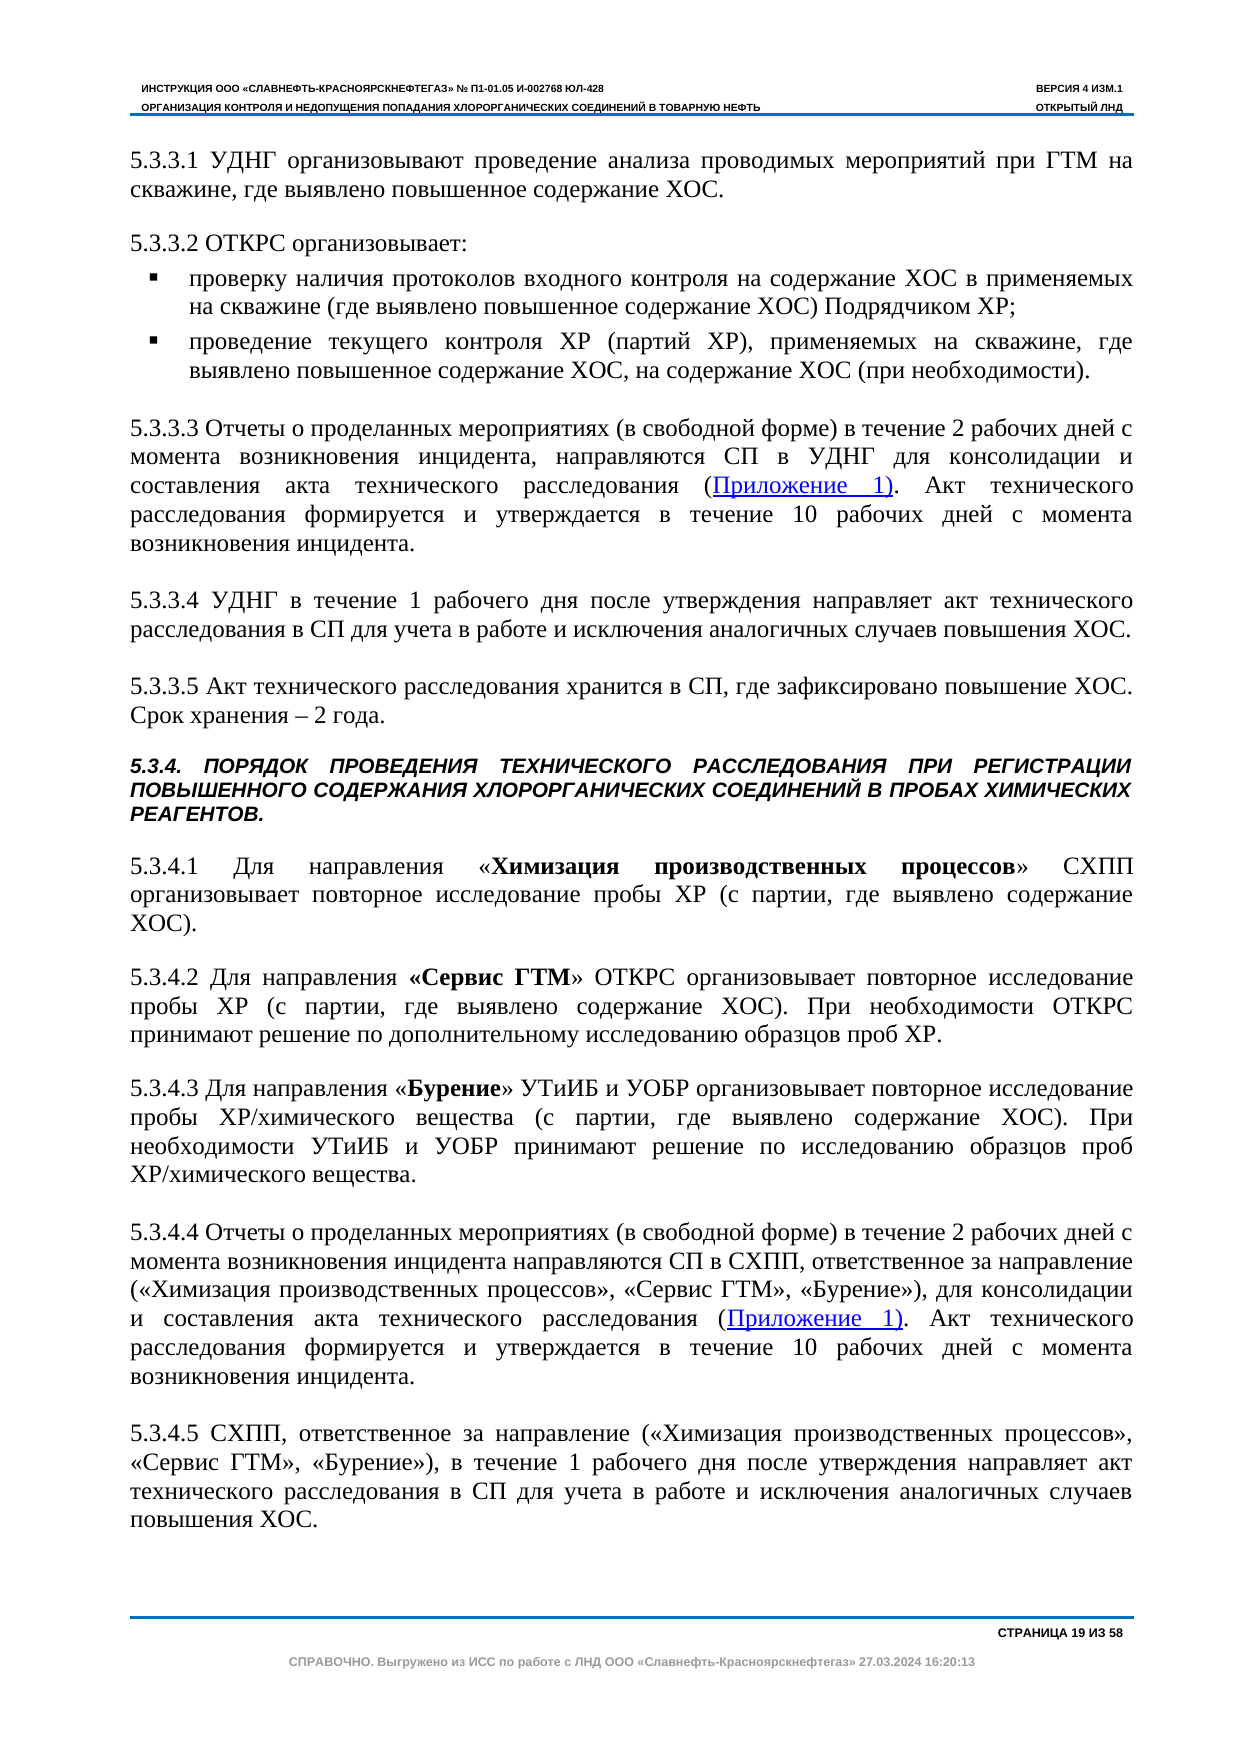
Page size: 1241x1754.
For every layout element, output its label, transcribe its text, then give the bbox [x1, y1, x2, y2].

text 5.3.4. Порядок проведения технического расследования при регистрации повышенного содержания хлорорганических соединений в пробах химических реагентов. [130, 754, 1134, 826]
text 5.3.4.3 Для направления «Бурение» УТиИБ и УОБР организовывает повторное исследование пробы ХР/химического вещества (с партии, где выявлено содержание ХОС). При необходимости УТиИБ и УОБР принимают решение по исследованию образцов проб ХР/химического вещества. [130, 1073, 1134, 1188]
text 5.3.3.4 УДНГ в течение 1 рабочего дня после утверждения направляет акт технического расследования в СП для учета в работе и исключения аналогичных случаев повышения ХОС. [130, 585, 1134, 643]
text 5.3.4.1 Для направления «Химизация производственных процессов» СХПП организовывает повторное исследование пробы ХР (с партии, где выявлено содержание ХОС). [130, 851, 1134, 937]
text 5.3.3.1 УДНГ организовывают проведение анализа проводимых мероприятий при ГТМ на скважине, где выявлено повышенное содержание ХОС. [130, 145, 1134, 203]
text 5.3.4.5 СХПП, ответственное за направление («Химизация производственных процессов», «Сервис ГТМ», «Бурение»), в течение 1 рабочего дня после утверждения направляет акт технического расследования в СП для учета в работе и исключения аналогичных случаев повышения ХОС. [130, 1418, 1134, 1533]
text 5.3.3.5 Акт технического расследования хранится в СП, где зафиксировано повышение ХОС. Срок хранения – 2 года. [130, 671, 1134, 729]
text 5.3.3.3 Отчеты о проделанных мероприятиях (в свободной форме) в течение 2 рабочих дней с момента возникновения инцидента, направляются СП в УДНГ для консолидации и составления акта технического расследования (Приложение 1). Акт технического расследования формируется и утверждается в течение 10 рабочих дней с момента возникновения инцидента. [130, 413, 1134, 556]
text 5.3.4.2 Для направления «Сервис ГТМ» ОТКРС организовывает повторное исследование пробы ХР (с партии, где выявлено содержание ХОС). При необходимости ОТКРС принимают решение по дополнительному исследованию образцов проб ХР. [130, 962, 1134, 1048]
text 5.3.4.4 Отчеты о проделанных мероприятиях (в свободной форме) в течение 2 рабочих дней с момента возникновения инцидента направляются СП в СХПП, ответственное за направление («Химизация производственных процессов», «Сервис ГТМ», «Бурение»), для консолидации и составления акта технического расследования (Приложение 1). Акт технического расследования формируется и утверждается в течение 10 рабочих дней с момента возникновения инцидента. [130, 1217, 1134, 1389]
list проверку наличия протоколов входного контроля на содержание ХОС в применяемых на скважине (где выявлено повышенное содержание ХОС) Подрядчиком ХР; [148, 263, 1134, 320]
list проведение текущего контроля ХР (партий ХР), применяемых на скважине, где выявлено повышенное содержание ХОС, на содержание ХОС (при необходимости). [148, 326, 1134, 384]
list ОТКРС организовывает: [130, 228, 1134, 256]
